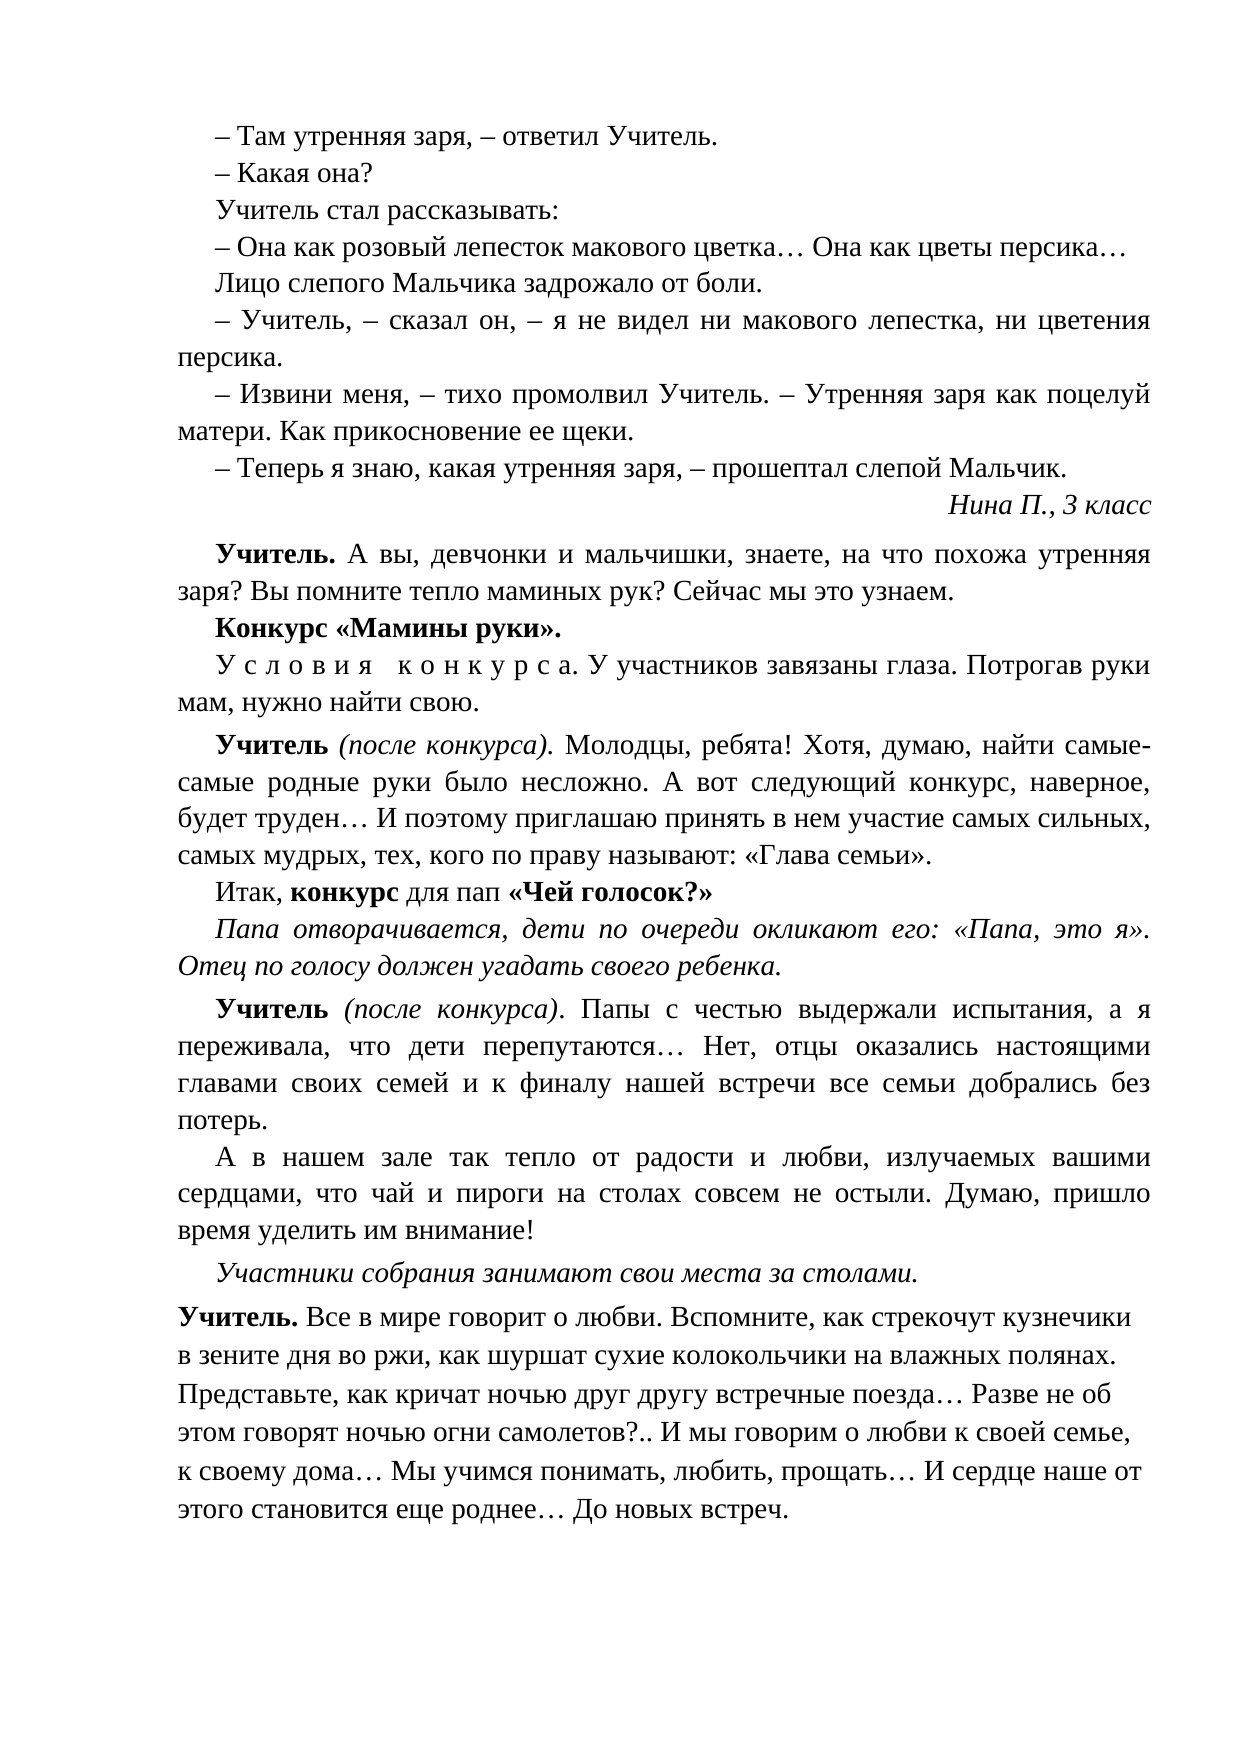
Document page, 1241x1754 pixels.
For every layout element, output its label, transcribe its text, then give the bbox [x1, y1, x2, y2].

text Участники собрания занимают свои места за столами. [177, 1256, 1152, 1289]
text – Учитель, – сказал он, – я не видел ни макового лепестка, ни цветения персика. [177, 302, 1152, 373]
text Учитель стал рассказывать: [177, 192, 1152, 225]
text Конкурс «Мамины руки». [177, 610, 1152, 643]
text – Извини меня, – тихо промолвил Учитель. – Утренняя заря как поцелуй матери. Как прикосновение ее щеки. [177, 376, 1152, 447]
text Лицо слепого Мальчика задрожало от боли. [177, 266, 1152, 299]
text – Там утренняя заря, – ответил Учитель. [177, 118, 1152, 152]
text – Какая она? [177, 155, 1152, 188]
text Итак, конкурс для пап «Чей голосок?» [177, 874, 1152, 908]
text Учитель. Все в мире говорит о любви. Вспомните, как стрекочут кузнечики в зените дня во ржи, как шуршат сухие колокольчики на влажных полянах. Представьте, как кричат ночью друг другу встречные поезда… Разве не об этом говорят ночью огни самолетов?.. И мы говорим о любви к своей семье, к своему дома… Мы учимся понимать, любить, прощать… И сердце наше от этого становится еще роднее… До новых встреч. [177, 1299, 1152, 1525]
text А в нашем зале так тепло от радости и любви, излучаемых вашими сердцами, что чай и пироги на столах совсем не остыли. Думаю, пришло время уделить им внимание! [177, 1139, 1152, 1246]
text У с л о в и я к о н к у р с а. У участников завязаны глаза. Потрогав руки мам, нужно найти свою. [177, 647, 1152, 717]
text Учитель. А вы, девчонки и мальчишки, знаете, на что похожа утренняя заря? Вы помните тепло маминых рук? Сейчас мы это узнаем. [177, 536, 1152, 607]
text – Теперь я знаю, какая утренняя заря, – прошептал слепой Мальчик. [177, 450, 1152, 483]
text Нина П., 3 класс [177, 487, 1152, 520]
text Учитель (после конкурса). Молодцы, ребята! Хотя, думаю, найти самые-самые родные руки было несложно. А вот следующий конкурс, наверное, будет труден… И поэтому приглашаю принять в нем участие самых сильных, самых мудрых, тех, кого по праву называют: «Глава семьи». [177, 727, 1152, 871]
text Папа отворачивается, дети по очереди окликают его: «Папа, это я». Отец по голосу должен угадать своего ребенка. [177, 911, 1152, 982]
text – Она как розовый лепесток макового цветка… Она как цветы персика… [177, 229, 1152, 262]
text Учитель (после конкурса). Папы с честью выдержали испытания, а я переживала, что дети перепутаются… Нет, отцы оказались настоящими главами своих семей и к финалу нашей встречи все семьи добрались без потерь. [177, 991, 1152, 1135]
